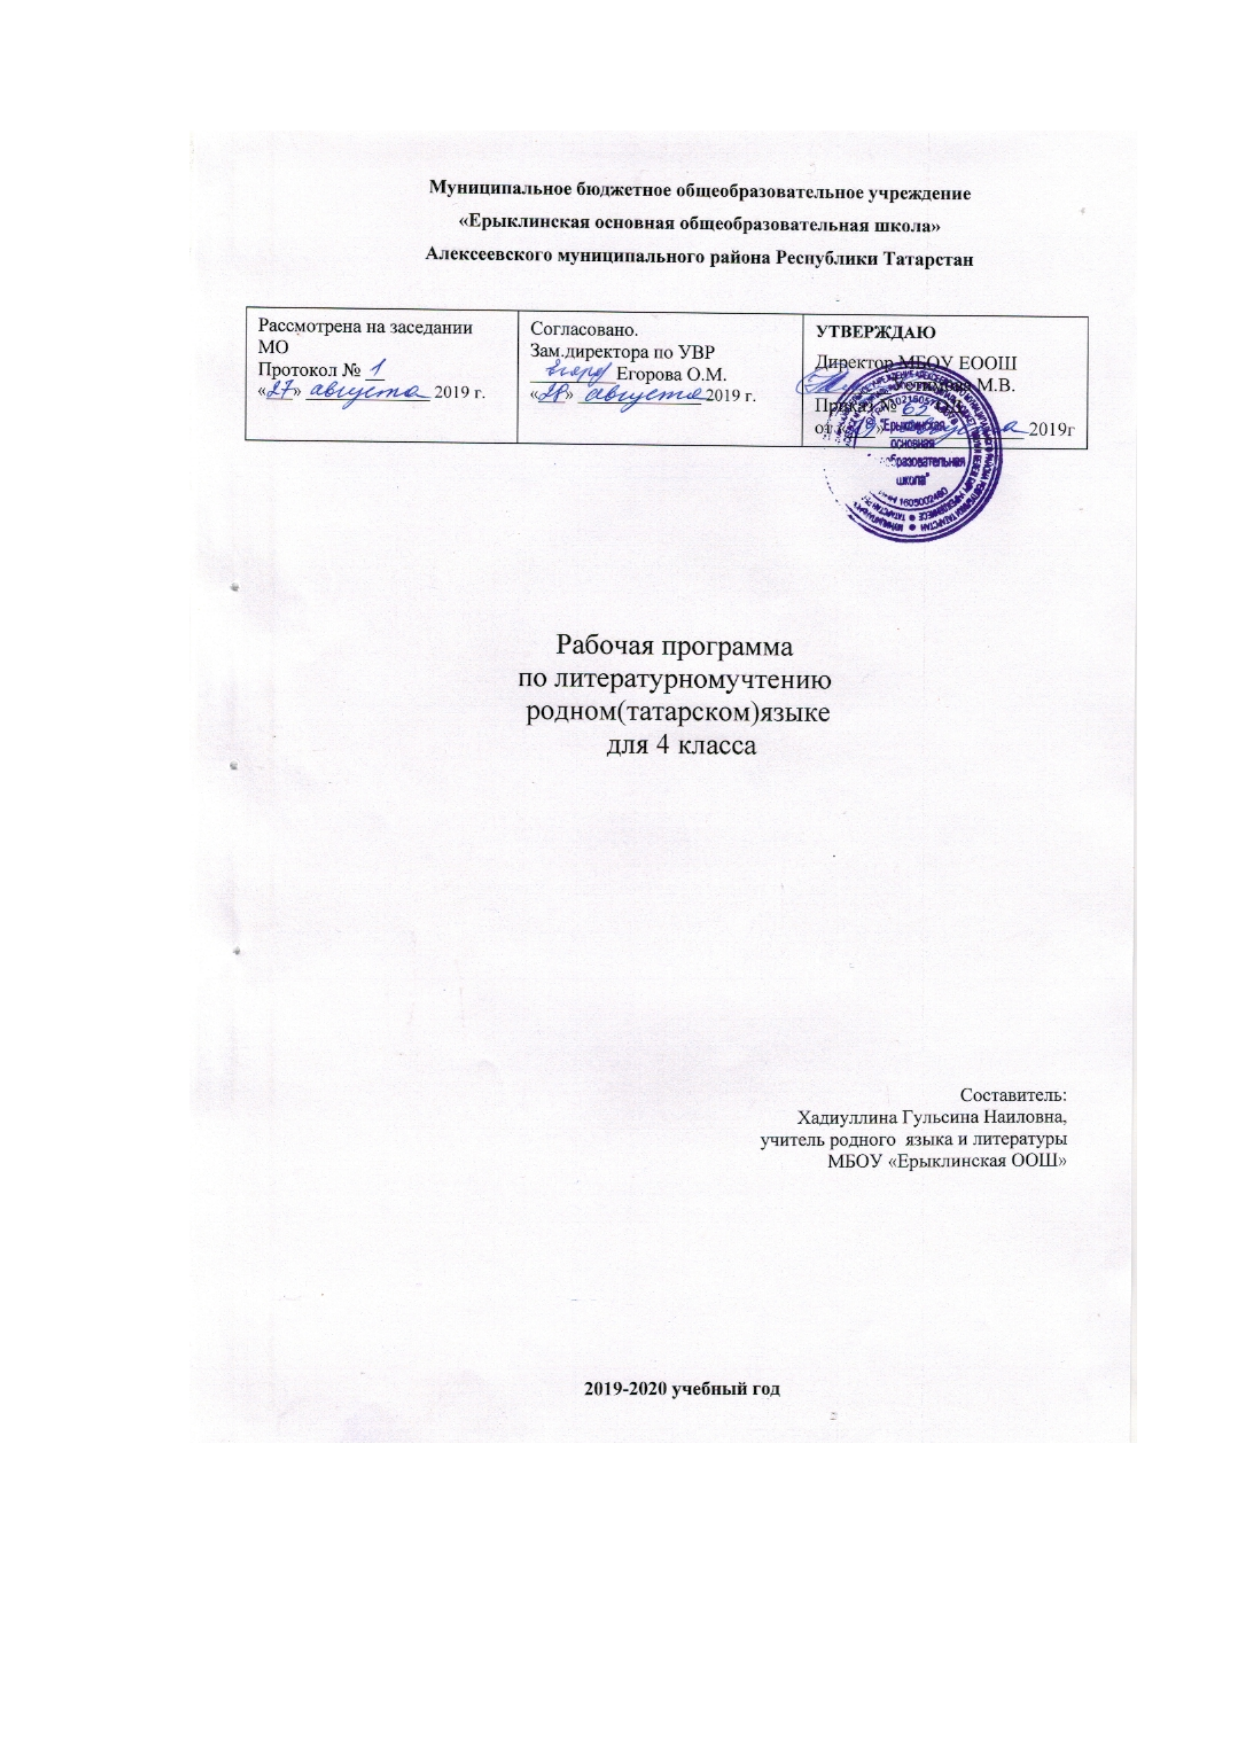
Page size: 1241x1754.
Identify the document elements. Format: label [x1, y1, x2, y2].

picture [177, 118, 1152, 1459]
